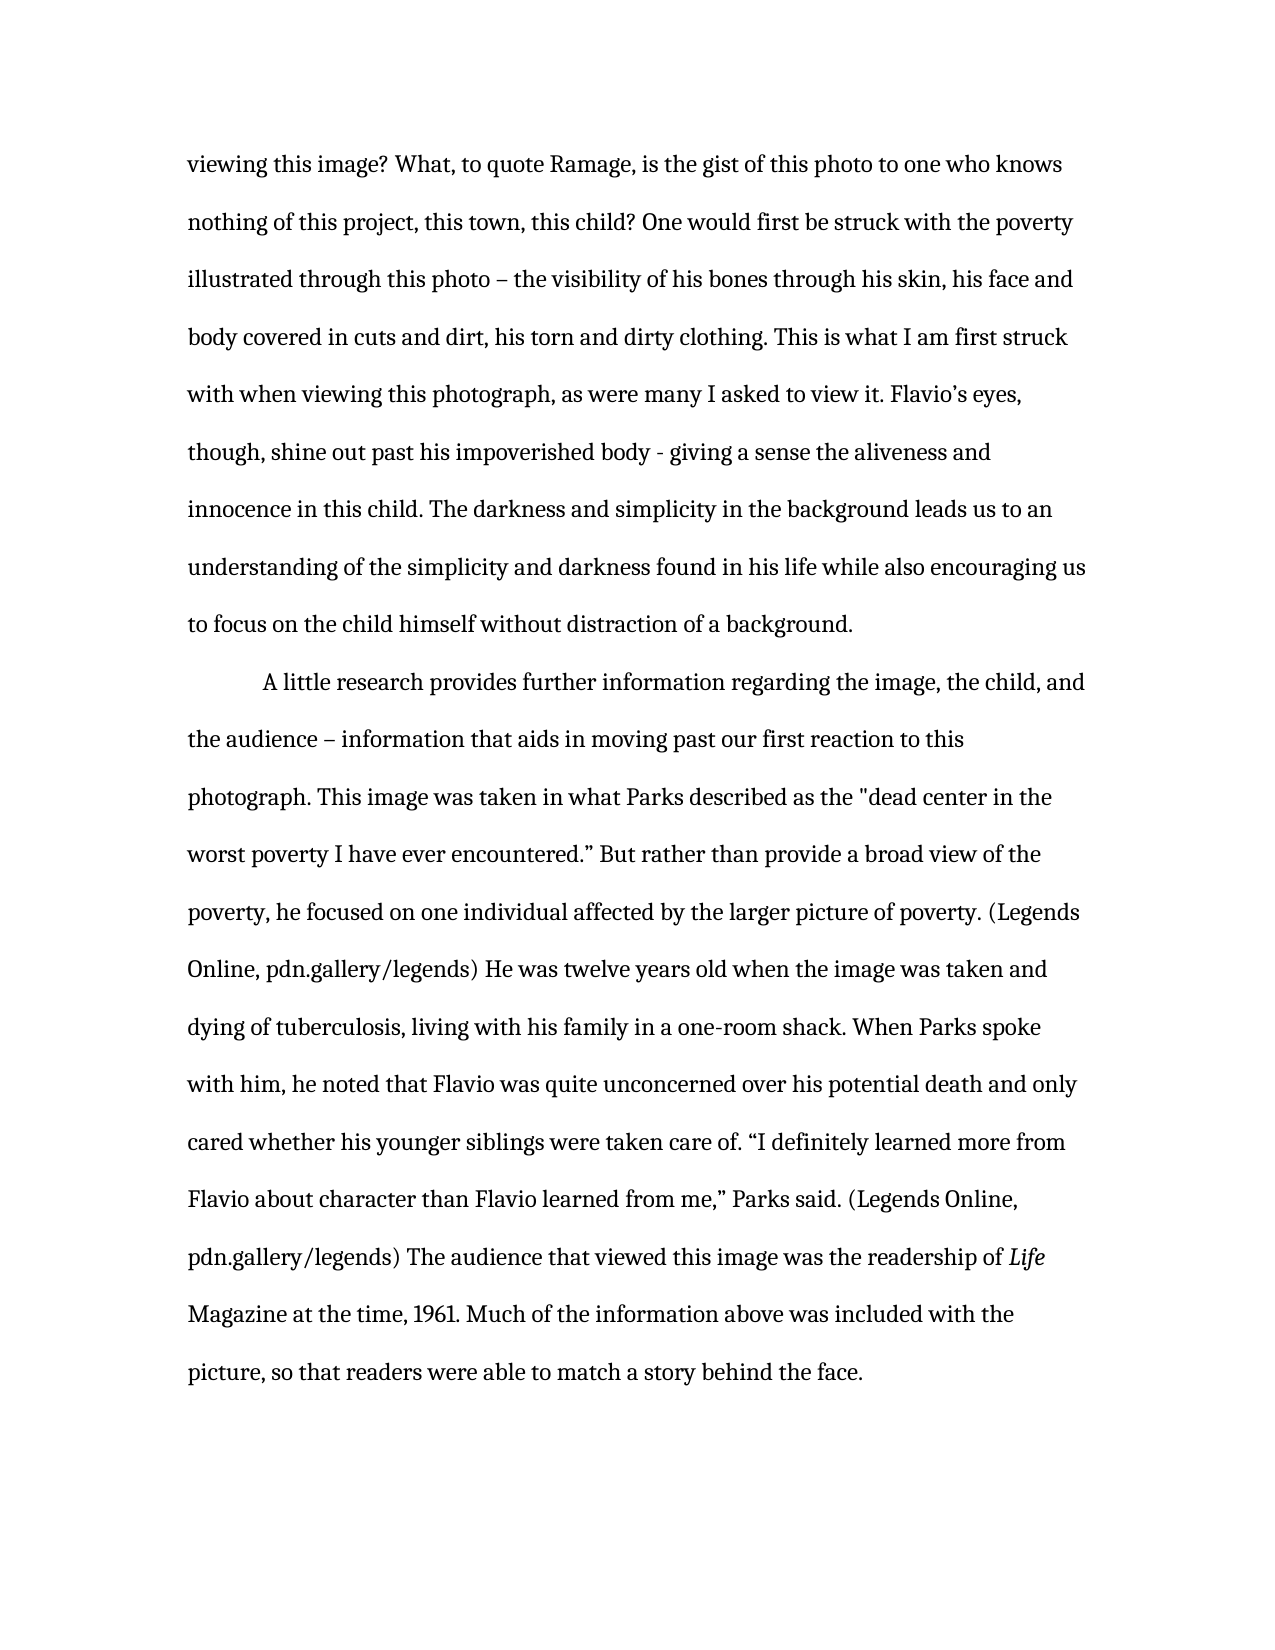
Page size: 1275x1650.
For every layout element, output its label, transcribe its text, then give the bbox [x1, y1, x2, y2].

text A little research provides further information regarding the image, the child, and the audience – information that aids in moving past our first reaction to this photograph. This image was taken in what Parks described as the "dead center in the worst poverty I have ever encountered.” But rather than provide a broad view of the poverty, he focused on one individual affected by the larger picture of poverty. (Legends Online, pdn.gallery/legends) He was twelve years old when the image was taken and dying of tuberculosis, living with his family in a one-room shack. When Parks spoke with him, he noted that Flavio was quite unconcerned over his potential death and only cared whether his younger siblings were taken care of. “I definitely learned more from Flavio about character than Flavio learned from me,” Parks said. (Legends Online, pdn.gallery/legends) The audience that viewed this image was the readership of Life Magazine at the time, 1961. Much of the information above was included with the picture, so that readers were able to match a story behind the face. [187, 667, 1087, 1386]
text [187, 150, 1087, 639]
